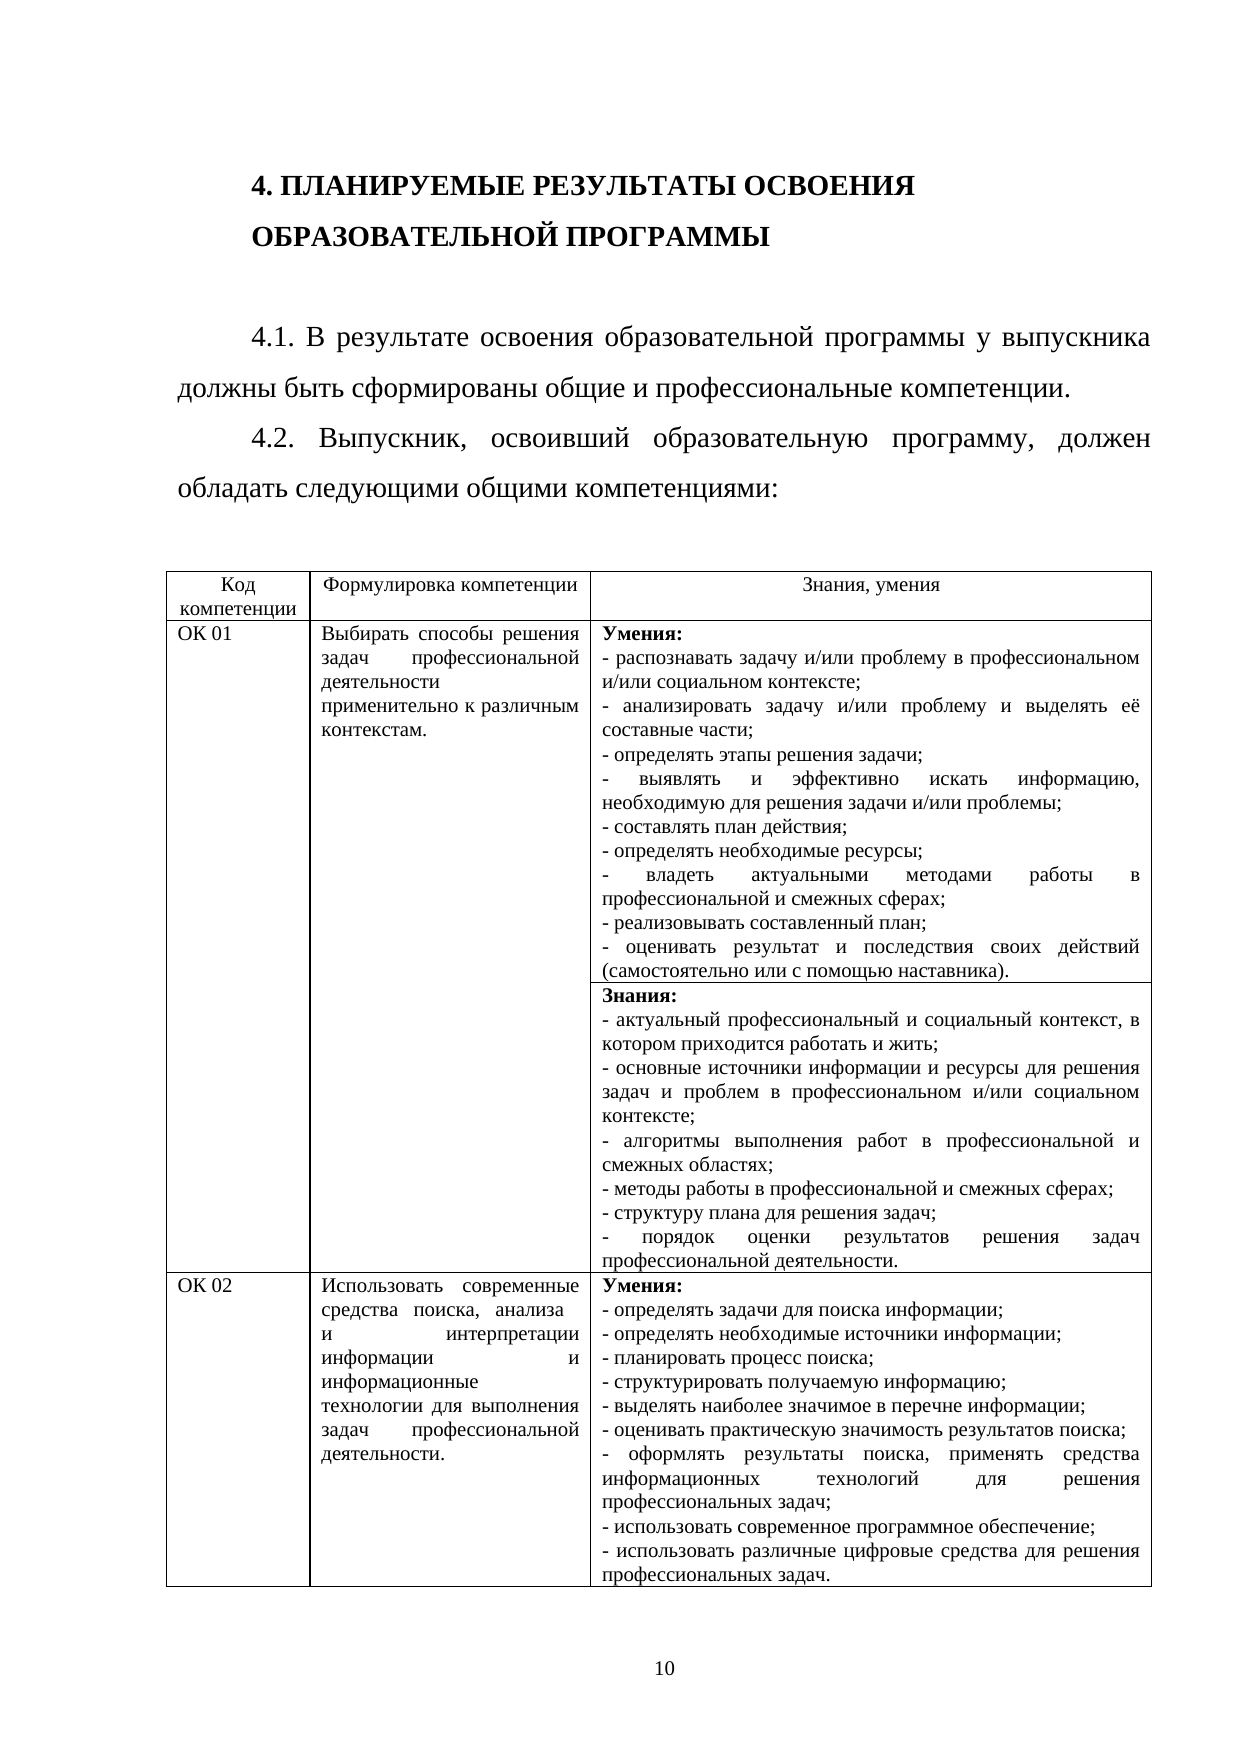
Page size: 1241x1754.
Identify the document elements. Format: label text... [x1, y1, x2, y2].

table_header Код компетенции [167, 572, 309, 620]
table_cell Знания: - актуальный профессиональный и социальный контекст, в котором приходится работать и жить; - основные источники информации и ресурсы для решения задач и проблем в профессиональном и/или социальном контексте; - алгоритмы выполнения работ в профессиональной и смежных областях; - методы работы в профессиональной и смежных сферах; - структуру плана для решения задач; - порядок оценки результатов решения задач профессиональной деятельности. [591, 983, 1151, 1272]
table_cell ОК 01 [167, 621, 309, 1272]
table_header Знания, умения [591, 572, 1151, 620]
table_cell Умения: - распознавать задачу и/или проблему в профессиональном и/или социальном контексте; - анализировать задачу и/или проблему и выделять её составные части; - определять этапы решения задачи; - выявлять и эффективно искать информацию, необходимую для решения задачи и/или проблемы; - составлять план действия; - определять необходимые ресурсы; - владеть актуальными методами работы в профессиональной и смежных сферах; - реализовывать составленный план; - оценивать результат и последствия своих действий (самостоятельно или с помощью наставника). [591, 621, 1151, 982]
text 4.2. Выпускник, освоивший образовательную программу, должен обладать следующими общими компетенциями: [177, 420, 1152, 504]
text 4. ПЛАНИРУЕМЫЕ РЕЗУЛЬТАТЫ ОСВОЕНИЯ [177, 168, 1152, 202]
table_cell Умения: - определять задачи для поиска информации; - определять необходимые источники информации; - планировать процесс поиска; - структурировать получаемую информацию; - выделять наиболее значимое в перечне информации; - оценивать практическую значимость результатов поиска; - оформлять результаты поиска, применять средства информационных технологий для решения профессиональных задач; - использовать современное программное обеспечение; - использовать различные цифровые средства для решения профессиональных задач. [591, 1273, 1151, 1586]
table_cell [311, 1273, 590, 1586]
text 4.1. В результате освоения образовательной программы у выпускника должны быть сформированы общие и профессиональные компетенции. [177, 319, 1152, 403]
table_cell Выбирать способы решения задач профессиональной деятельности применительно к различным контекстам. [311, 621, 590, 1272]
table_cell ОК 02 [167, 1273, 309, 1586]
table_header Формулировка компетенции [311, 572, 590, 620]
text ОБРАЗОВАТЕЛЬНОЙ ПРОГРАММЫ [177, 219, 1152, 252]
